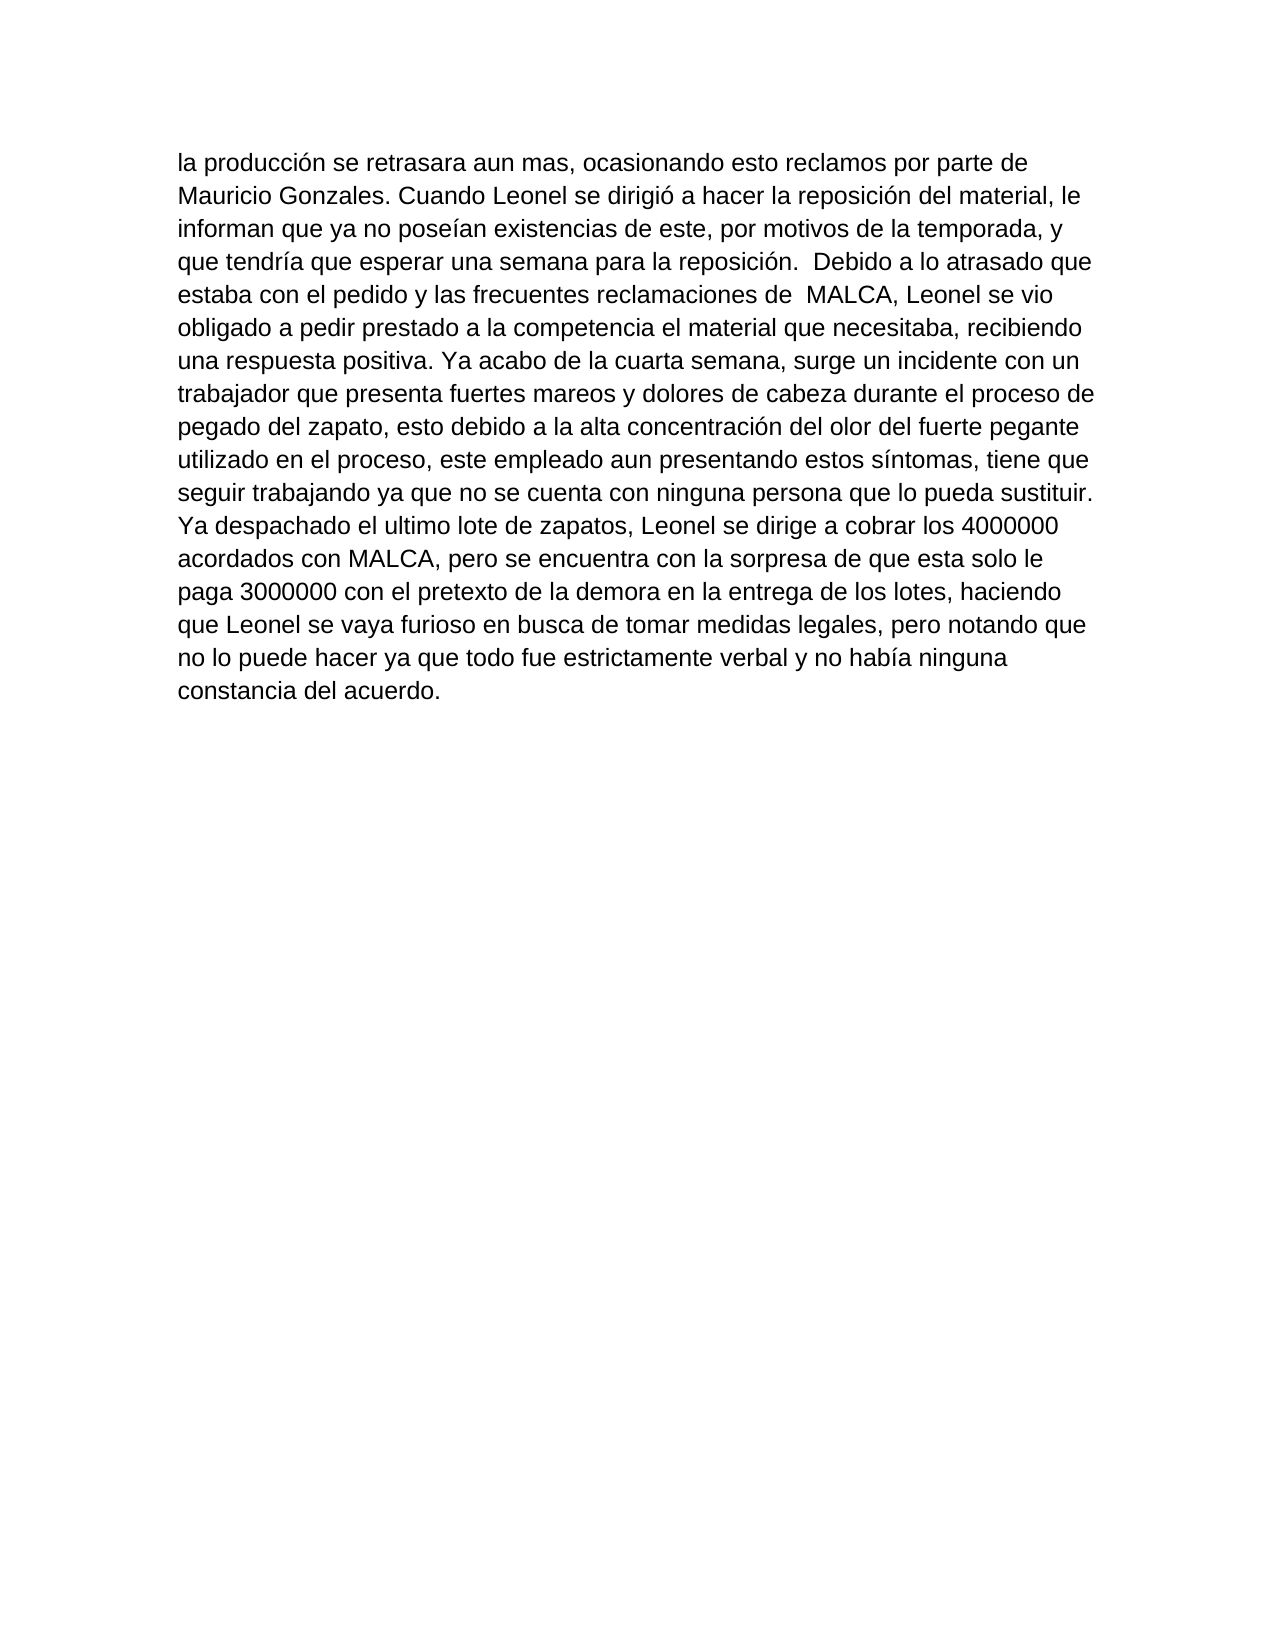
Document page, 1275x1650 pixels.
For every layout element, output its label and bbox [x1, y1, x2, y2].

text [177, 148, 1098, 705]
